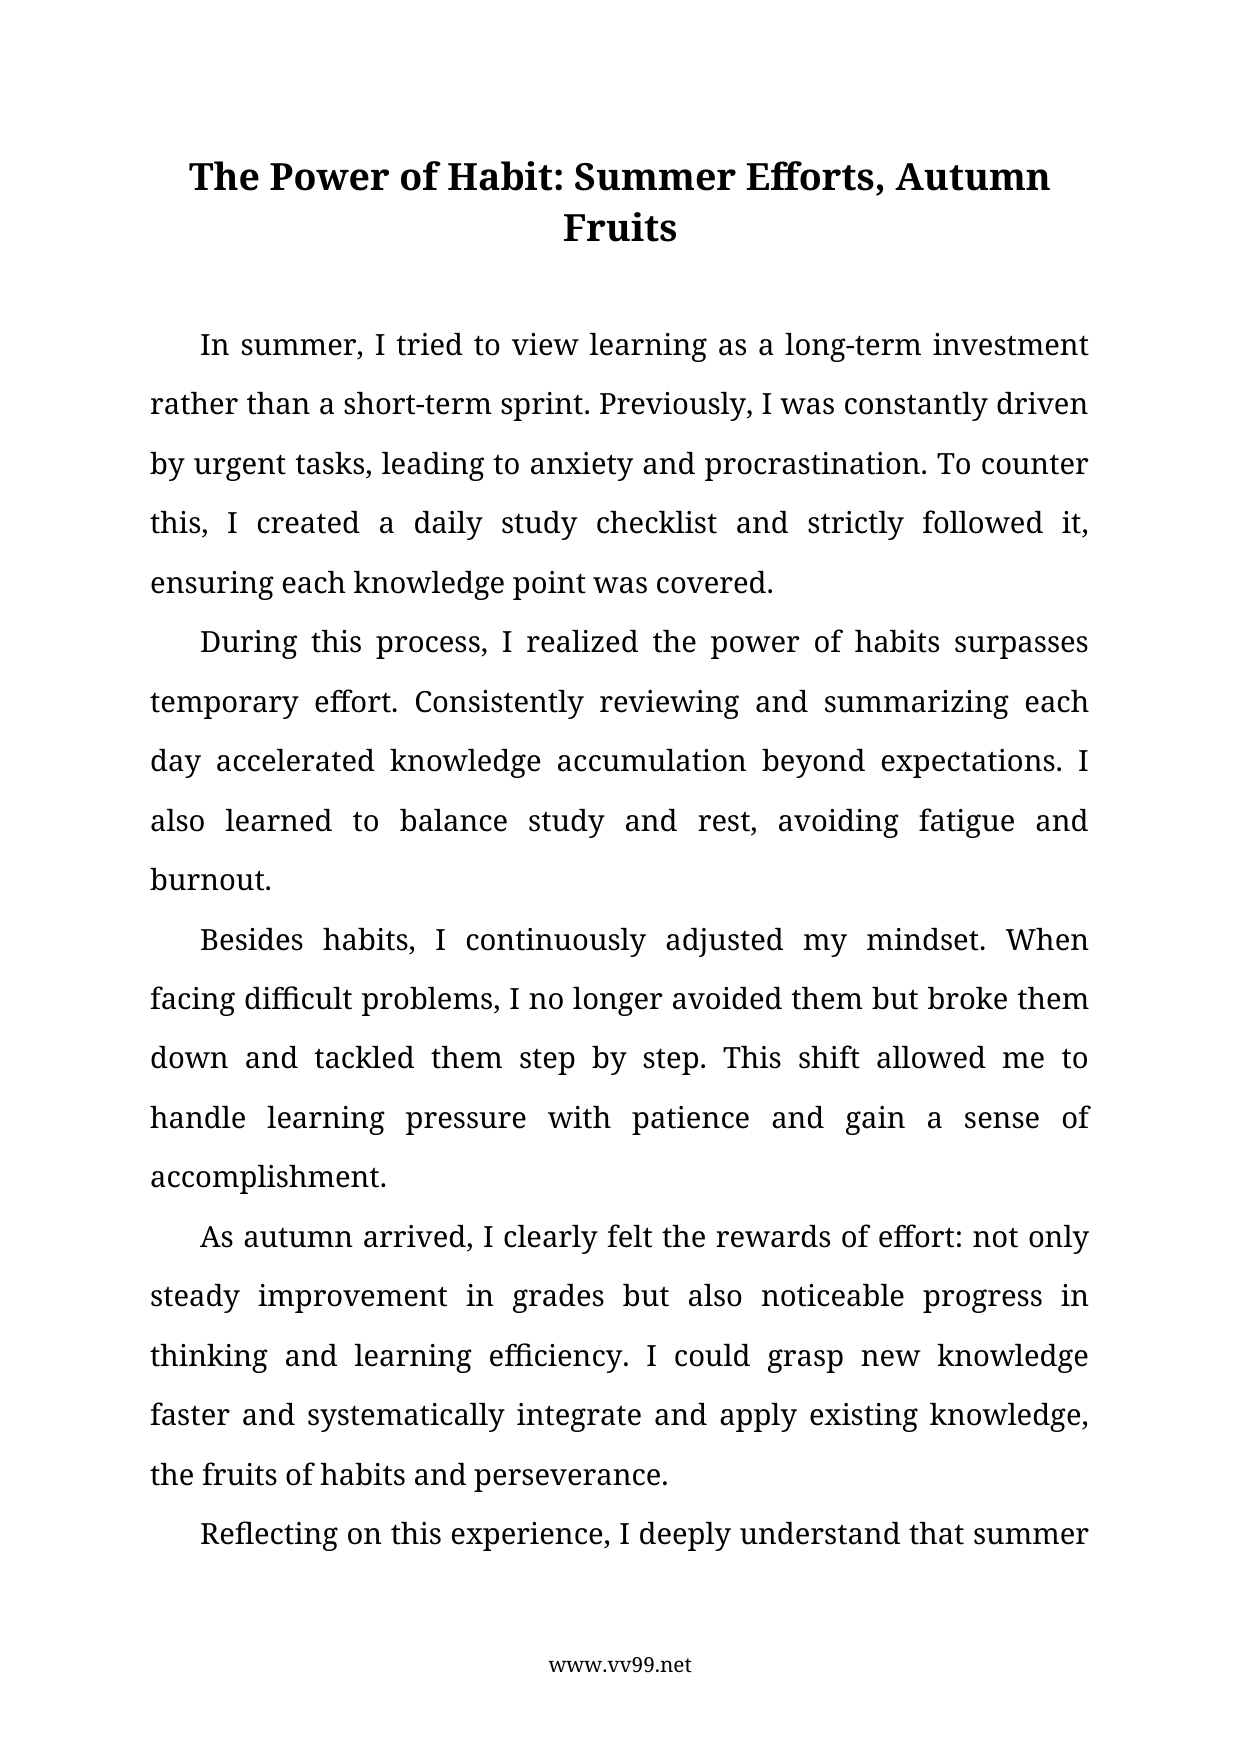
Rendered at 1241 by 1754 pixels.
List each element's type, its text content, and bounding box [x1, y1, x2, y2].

text Besides habits, I continuously adjusted my mindset. When facing difficult problems, I no longer avoided them but broke them down and tackled them step by step. This shift allowed me to handle learning pressure with patience and gain a sense of accomplishment. [150, 919, 1090, 1196]
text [150, 1513, 1090, 1553]
text During this process, I realized the power of habits surpasses temporary effort. Consistently reviewing and summarizing each day accelerated knowledge accumulation beyond expectations. I also learned to balance study and rest, avoiding fatigue and burnout. [150, 621, 1090, 899]
subtitle The Power of Habit: Summer Efforts, Autumn Fruits [150, 150, 1090, 252]
text As autumn arrived, I clearly felt the rewards of effort: not only steady improvement in grades but also noticeable progress in thinking and learning efficiency. I could grasp new knowledge faster and systematically integrate and apply existing knowledge, the fruits of habits and perseverance. [150, 1216, 1090, 1494]
text In summer, I tried to view learning as a long-term investment rather than a short-term sprint. Previously, I was constantly driven by urgent tasks, leading to anxiety and procrastination. To counter this, I created a daily study checklist and strictly followed it, ensuring each knowledge point was covered. [150, 324, 1090, 602]
